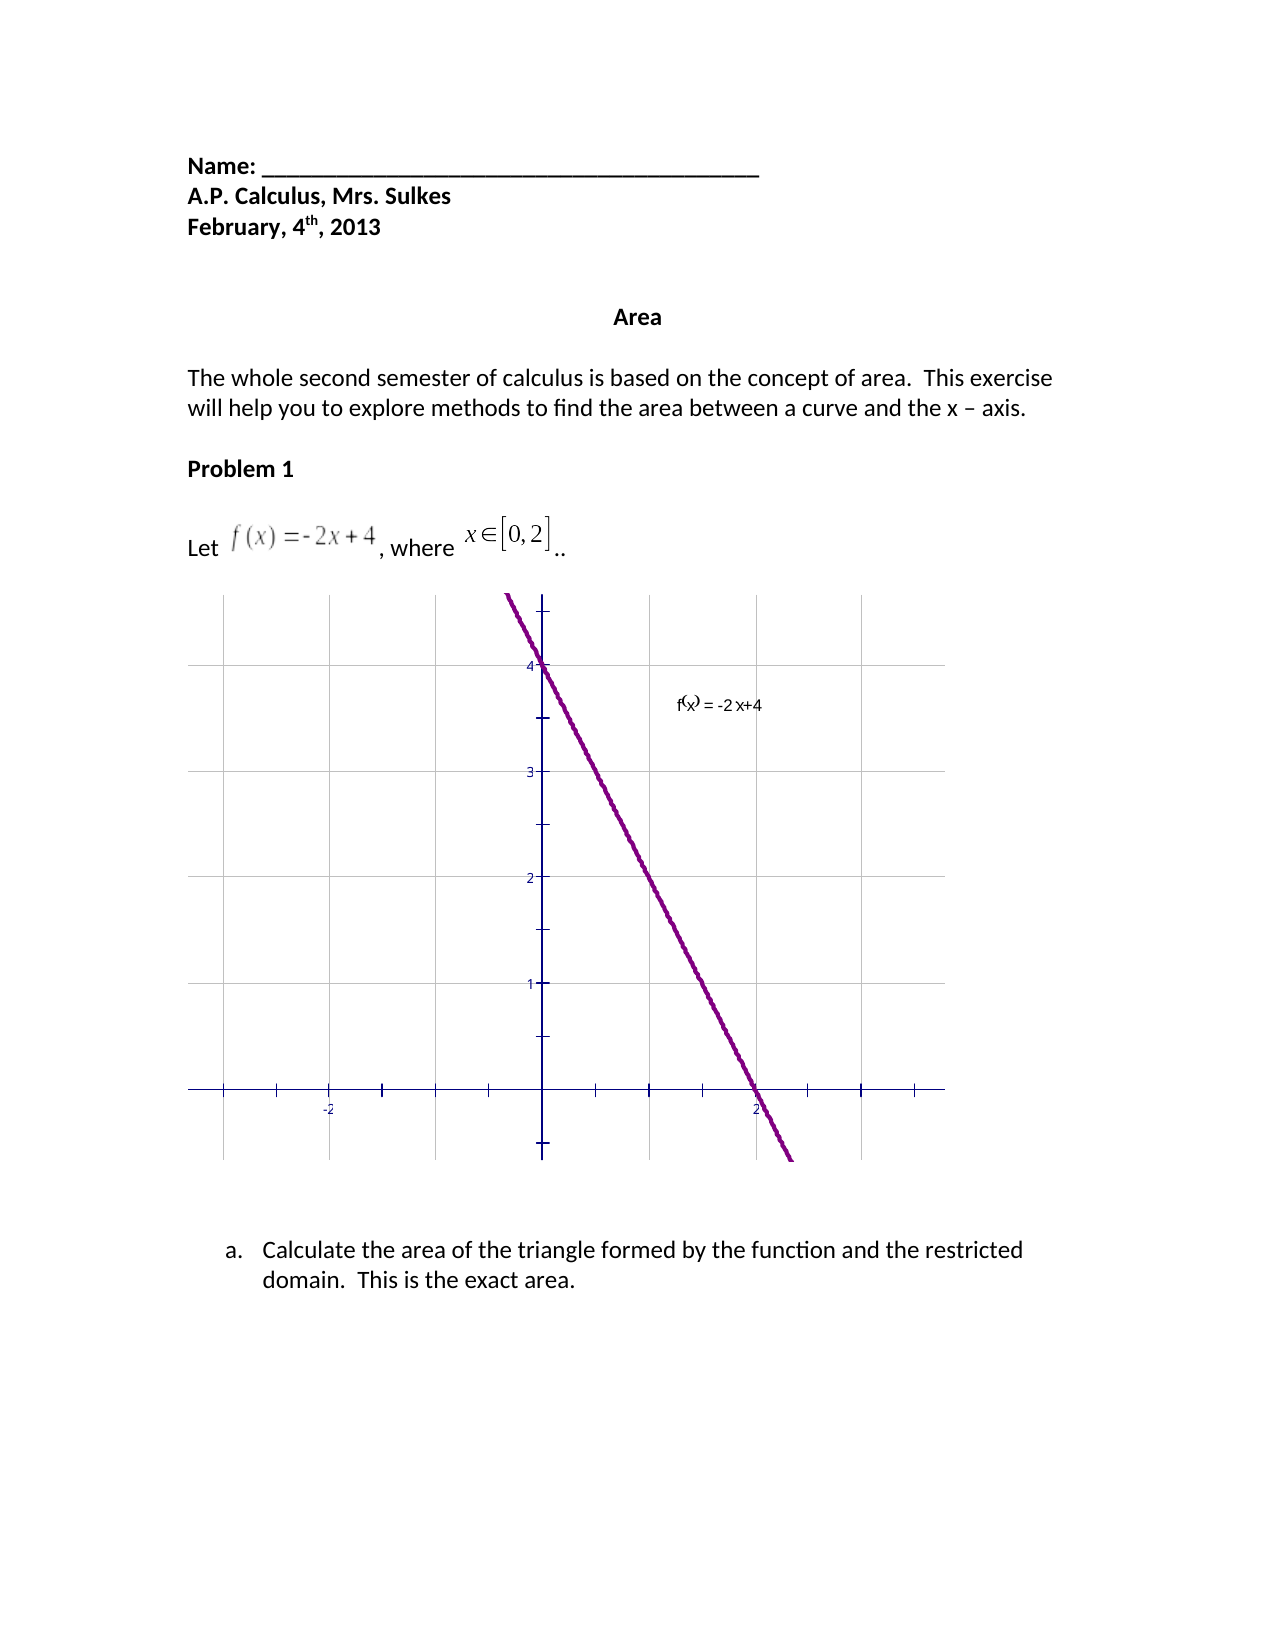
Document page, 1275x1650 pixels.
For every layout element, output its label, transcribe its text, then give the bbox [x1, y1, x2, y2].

text February, 4th, 2013 [187, 211, 1087, 242]
text Let , where .. [187, 514, 1087, 562]
text The whole second semester of calculus is based on the concept of area. This exercise will help you to explore methods to find the area between a curve and the x – axis. [187, 362, 1087, 423]
list Calculate the area of the triangle formed by the function and the restricted domain. This is the exact area. [225, 1234, 1087, 1295]
text A.P. Calculus, Mrs. Sulkes [187, 181, 1087, 211]
text Problem 1 [187, 453, 1087, 484]
text Area [187, 301, 1087, 331]
text Name: ________________________________________ [187, 150, 1087, 181]
